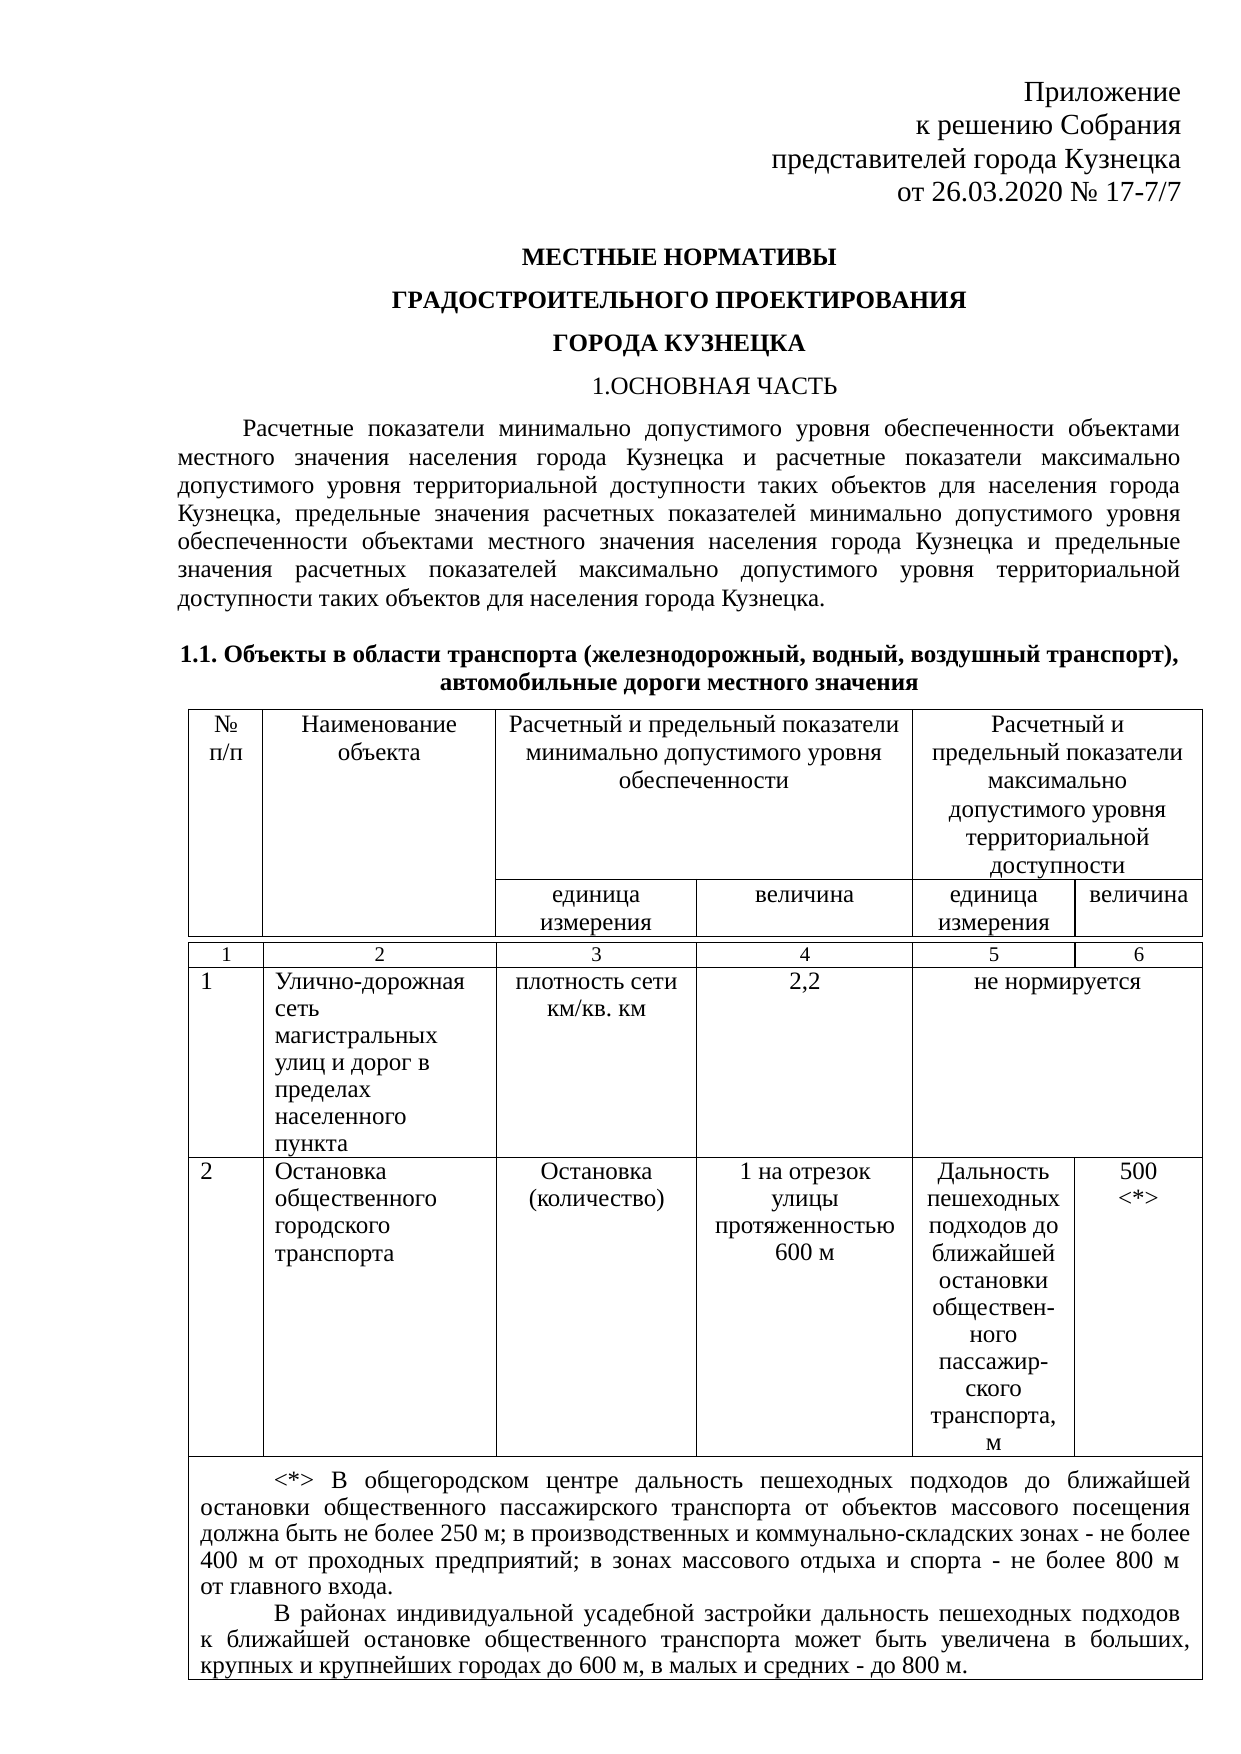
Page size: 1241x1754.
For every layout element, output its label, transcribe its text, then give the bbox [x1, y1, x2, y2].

table_header 2 [264, 943, 496, 967]
table_header 3 [497, 943, 696, 967]
text представителей города Кузнецка [177, 141, 1181, 174]
text 1.ОСНОВНАЯ ЧАСТЬ [248, 371, 1181, 400]
table_header Наименование объекта [263, 710, 495, 936]
table_header 1 [189, 943, 263, 967]
table_header 4 [697, 943, 912, 967]
text Приложение [177, 74, 1181, 107]
table_header Расчетный и предельный показатели минимально допустимого уровня обеспеченности [496, 710, 912, 879]
list 1.1. Объекты в области транспорта (железнодорожный, водный, воздушный транспорт), автомобильные дороги местного значения [177, 640, 1181, 696]
table_cell величина [697, 880, 912, 936]
text Расчетные показатели минимально допустимого уровня обеспеченности объектами местного значения населения города Кузнецка и расчетные показатели максимально допустимого уровня территориальной доступности таких объектов для населения города Кузнецка, предельные значения расчетных показателей минимально допустимого уровня обеспеченности объектами местного значения населения города Кузнецка и предельные значения расчетных показателей максимально допустимого уровня территориальной доступности таких объектов для населения города Кузнецка. [177, 414, 1181, 612]
table_cell Остановка (количество) [497, 1158, 696, 1456]
text к решению Собрания [177, 107, 1181, 141]
table_header 5 [913, 943, 1074, 967]
table_cell 500 <*> [1075, 1158, 1202, 1456]
table_header 6 [1076, 943, 1202, 967]
table_cell <*> В общегородском центре дальность пешеходных подходов до ближайшей остановки общественного пассажирского транспорта от объектов массового посещения должна быть не более 250 м; в производственных и коммунально-складских зонах - не более 400 м от проходных предприятий; в зонах массового отдыха и спорта - не более 800 м от главного входа. В районах индивидуальной усадебной застройки дальность пешеходных подходов к ближайшей остановке общественного транспорта может быть увеличена в больших, крупных и крупнейших городах до 600 м, в малых и средних - до 800 м. [189, 1457, 1202, 1679]
table_cell Улично-дорожная сеть магистральных улиц и дорог в пределах населенного пункта [264, 968, 496, 1157]
table_cell единица измерения [496, 880, 696, 936]
table_cell Дальность пешеходных подходов до ближайшей остановки обществен-ного пассажир-ского транспорта, м [913, 1158, 1074, 1456]
table_cell 2 [189, 1158, 263, 1456]
table_cell 2,2 [697, 968, 912, 1157]
text ГРАДОСТРОИТЕЛЬНОГО ПРОЕКТИРОВАНИЯ [177, 285, 1181, 313]
table_cell единица измерения [913, 880, 1074, 936]
table_cell плотность сети км/кв. км [497, 968, 696, 1157]
table_cell 1 [189, 968, 263, 1157]
table_cell Остановка общественного городского транспорта [264, 1158, 496, 1456]
text ГОРОДА КУЗНЕЦКА [177, 328, 1181, 357]
table_cell не нормируется [913, 968, 1202, 1157]
table_header № п/п [189, 710, 262, 936]
table_cell величина [1076, 880, 1202, 936]
table_cell 1 на отрезок улицы протяженностью 600 м [697, 1158, 912, 1456]
table_header Расчетный и предельный показатели максимально допустимого уровня территориальной доступности [913, 710, 1202, 879]
text МЕСТНЫЕ НОРМАТИВЫ [177, 242, 1181, 270]
text от 26.03.2020 № 17-7/7 [177, 174, 1181, 208]
